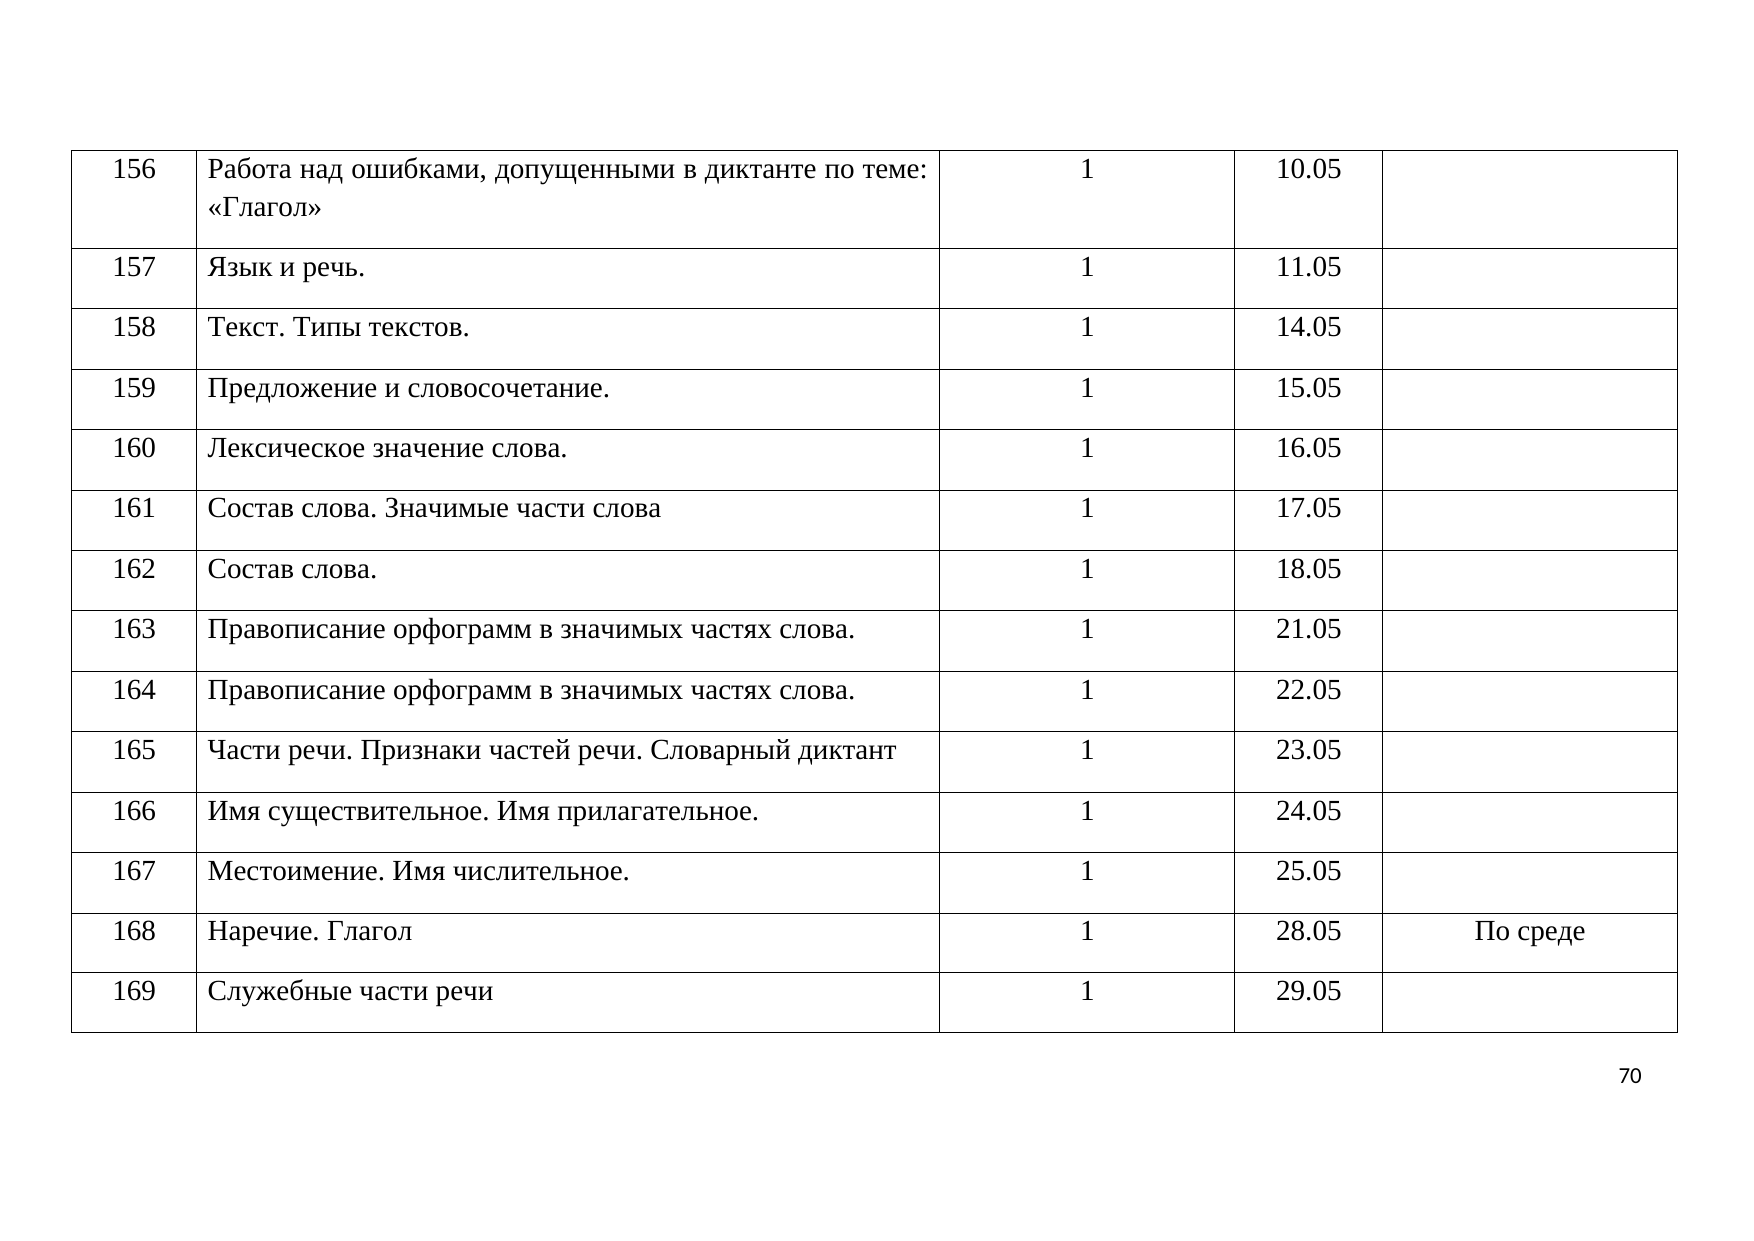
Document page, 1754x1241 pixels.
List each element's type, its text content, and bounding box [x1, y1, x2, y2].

table_cell 160 [72, 430, 196, 489]
table_cell Язык и речь. [197, 249, 939, 308]
table_cell Имя существительное. Имя прилагательное. [197, 793, 939, 852]
table_cell [1383, 491, 1677, 550]
table_cell 10.05 [1235, 151, 1382, 248]
table_cell 1 [940, 151, 1234, 248]
table_cell 1 [940, 551, 1234, 610]
table_cell 1 [940, 853, 1234, 912]
table_cell 14.05 [1235, 309, 1382, 369]
table_cell 166 [72, 793, 196, 852]
table_cell 24.05 [1235, 793, 1382, 852]
table_cell 23.05 [1235, 732, 1382, 792]
table_cell 1 [940, 732, 1234, 792]
table_cell 161 [72, 491, 196, 550]
table_cell [1383, 732, 1677, 792]
table_cell 158 [72, 309, 196, 369]
table_cell Состав слова. Значимые части слова [197, 491, 939, 550]
table_cell Правописание орфограмм в значимых частях слова. [197, 611, 939, 671]
table_cell [1383, 309, 1677, 369]
table_cell 159 [72, 370, 196, 429]
table_cell 16.05 [1235, 430, 1382, 489]
table_cell 11.05 [1235, 249, 1382, 308]
table_cell 25.05 [1235, 853, 1382, 912]
table_cell 1 [940, 370, 1234, 429]
table_cell 156 [72, 151, 196, 248]
table_cell 1 [940, 430, 1234, 489]
table_cell [1383, 853, 1677, 912]
table_cell 165 [72, 732, 196, 792]
table_cell [1383, 551, 1677, 610]
table_cell 162 [72, 551, 196, 610]
table_cell [1383, 672, 1677, 731]
table_cell 1 [940, 611, 1234, 671]
table_cell Состав слова. [197, 551, 939, 610]
table_cell 1 [940, 249, 1234, 308]
table_cell [1383, 430, 1677, 489]
table_cell 21.05 [1235, 611, 1382, 671]
table_cell По среде [1383, 914, 1677, 972]
table_cell [1383, 151, 1677, 248]
table_cell Правописание орфограмм в значимых частях слова. [197, 672, 939, 731]
table_cell 1 [940, 973, 1234, 1032]
table_cell 1 [940, 491, 1234, 550]
table_cell 22.05 [1235, 672, 1382, 731]
table_cell 168 [72, 914, 196, 972]
table_cell 1 [940, 309, 1234, 369]
table_cell 18.05 [1235, 551, 1382, 610]
table_cell Наречие. Глагол [197, 914, 939, 972]
table_cell Служебные части речи [197, 973, 939, 1032]
table_cell 167 [72, 853, 196, 912]
table_cell Работа над ошибками, допущенными в диктанте по теме: «Глагол» [197, 151, 939, 248]
table_cell Местоимение. Имя числительное. [197, 853, 939, 912]
table_cell [1383, 611, 1677, 671]
table_cell Текст. Типы текстов. [197, 309, 939, 369]
table_cell [1383, 973, 1677, 1032]
table_cell 169 [72, 973, 196, 1032]
table_cell 29.05 [1235, 973, 1382, 1032]
table_cell [1383, 793, 1677, 852]
table_cell Лексическое значение слова. [197, 430, 939, 489]
table_cell 17.05 [1235, 491, 1382, 550]
table_cell Части речи. Признаки частей речи. Словарный диктант [197, 732, 939, 792]
table_cell 1 [940, 672, 1234, 731]
table_cell Предложение и словосочетание. [197, 370, 939, 429]
table_cell 1 [940, 914, 1234, 972]
table_cell 1 [940, 793, 1234, 852]
table_cell 157 [72, 249, 196, 308]
table_cell 164 [72, 672, 196, 731]
table_cell 163 [72, 611, 196, 671]
table_cell [1383, 249, 1677, 308]
table_cell 28.05 [1235, 914, 1382, 972]
table_cell [1383, 370, 1677, 429]
table_cell 15.05 [1235, 370, 1382, 429]
